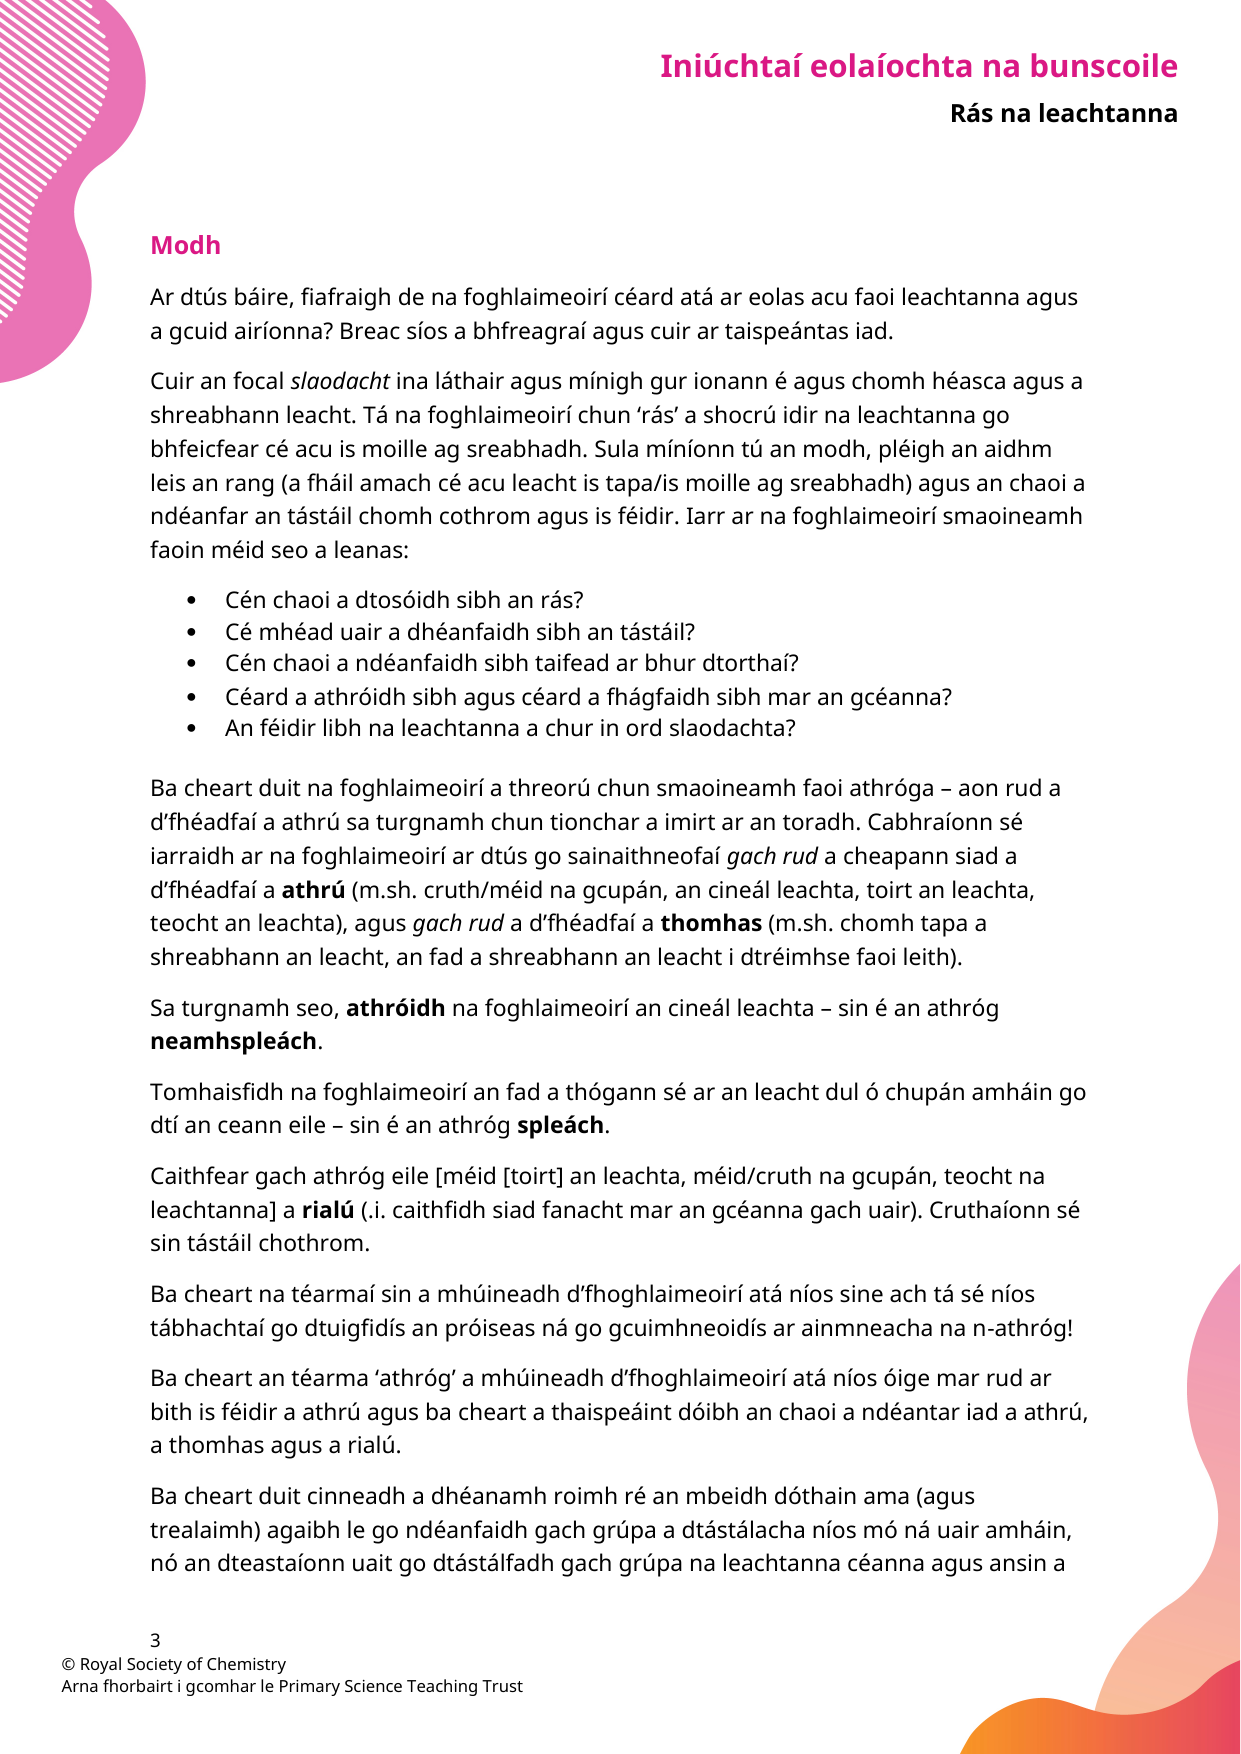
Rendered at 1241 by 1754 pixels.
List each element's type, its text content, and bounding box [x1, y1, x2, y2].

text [150, 1480, 1090, 1578]
text Caithfear gach athróg eile [méid [toirt] an leachta, méid/cruth na gcupán, teocht na leachtanna] a rialú (.i. caithfidh siad fanacht mar an gcéanna gach uair). Cruthaíonn sé sin tástáil chothrom. [150, 1160, 1090, 1258]
picture [0, 0, 1241, 1754]
text Ba cheart na téarmaí sin a mhúineadh d’fhoghlaimeoirí atá níos sine ach tá sé níos tábhachtaí go dtuigfidís an próiseas ná go gcuimhneoidís ar ainmneacha na n-athróg! [150, 1278, 1090, 1343]
text Modh [150, 228, 1090, 262]
text Ba cheart an téarma ‘athróg’ a mhúineadh d’fhoghlaimeoirí atá níos óige mar rud ar bith is féidir a athrú agus ba cheart a thaispeáint dóibh an chaoi a ndéantar iad a athrú, a thomhas agus a rialú. [150, 1362, 1090, 1461]
list Céard a athróidh sibh agus céard a fhágfaidh sibh mar an gcéanna? [187, 681, 1090, 712]
list Cén chaoi a ndéanfaidh sibh taifead ar bhur dtorthaí? [187, 647, 1090, 678]
text Ar dtús báire, fiafraigh de na foghlaimeoirí céard atá ar eolas acu faoi leachtanna agus a gcuid airíonna? Breac síos a bhfreagraí agus cuir ar taispeántas iad. [150, 281, 1090, 346]
list Cén chaoi a dtosóidh sibh an rás? [187, 584, 1090, 616]
text Sa turgnamh seo, athróidh na foghlaimeoirí an cineál leachta – sin é an athróg neamhspleách. [150, 991, 1090, 1056]
list Cé mhéad uair a dhéanfaidh sibh an tástáil? [187, 616, 1090, 647]
text Tomhaisfidh na foghlaimeoirí an fad a thógann sé ar an leacht dul ó chupán amháin go dtí an ceann eile – sin é an athróg spleách. [150, 1076, 1090, 1141]
text Cuir an focal slaodacht ina láthair agus mínigh gur ionann é agus chomh héasca agus a shreabhann leacht. Tá na foghlaimeoirí chun ‘rás’ a shocrú idir na leachtanna go bhfeicfear cé acu is moille ag sreabhadh. Sula míníonn tú an modh, pléigh an aidhm leis an rang (a fháil amach cé acu leacht is tapa/is moille ag sreabhadh) agus an chaoi a ndéanfar an tástáil chomh cothrom agus is féidir. Iarr ar na foghlaimeoirí smaoineamh faoin méid seo a leanas: [150, 365, 1090, 565]
list An féidir libh na leachtanna a chur in ord slaodachta? [187, 712, 1090, 743]
text Ba cheart duit na foghlaimeoirí a threorú chun smaoineamh faoi athróga – aon rud a d’fhéadfaí a athrú sa turgnamh chun tionchar a imirt ar an toradh. Cabhraíonn sé iarraidh ar na foghlaimeoirí ar dtús go sainaithneofaí gach rud a cheapann siad a d’fhéadfaí a athrú (m.sh. cruth/méid na gcupán, an cineál leachta, toirt an leachta, teocht an leachta), agus gach rud a d’fhéadfaí a thomhas (m.sh. chomh tapa a shreabhann an leacht, an fad a shreabhann an leacht i dtréimhse faoi leith). [150, 772, 1090, 972]
